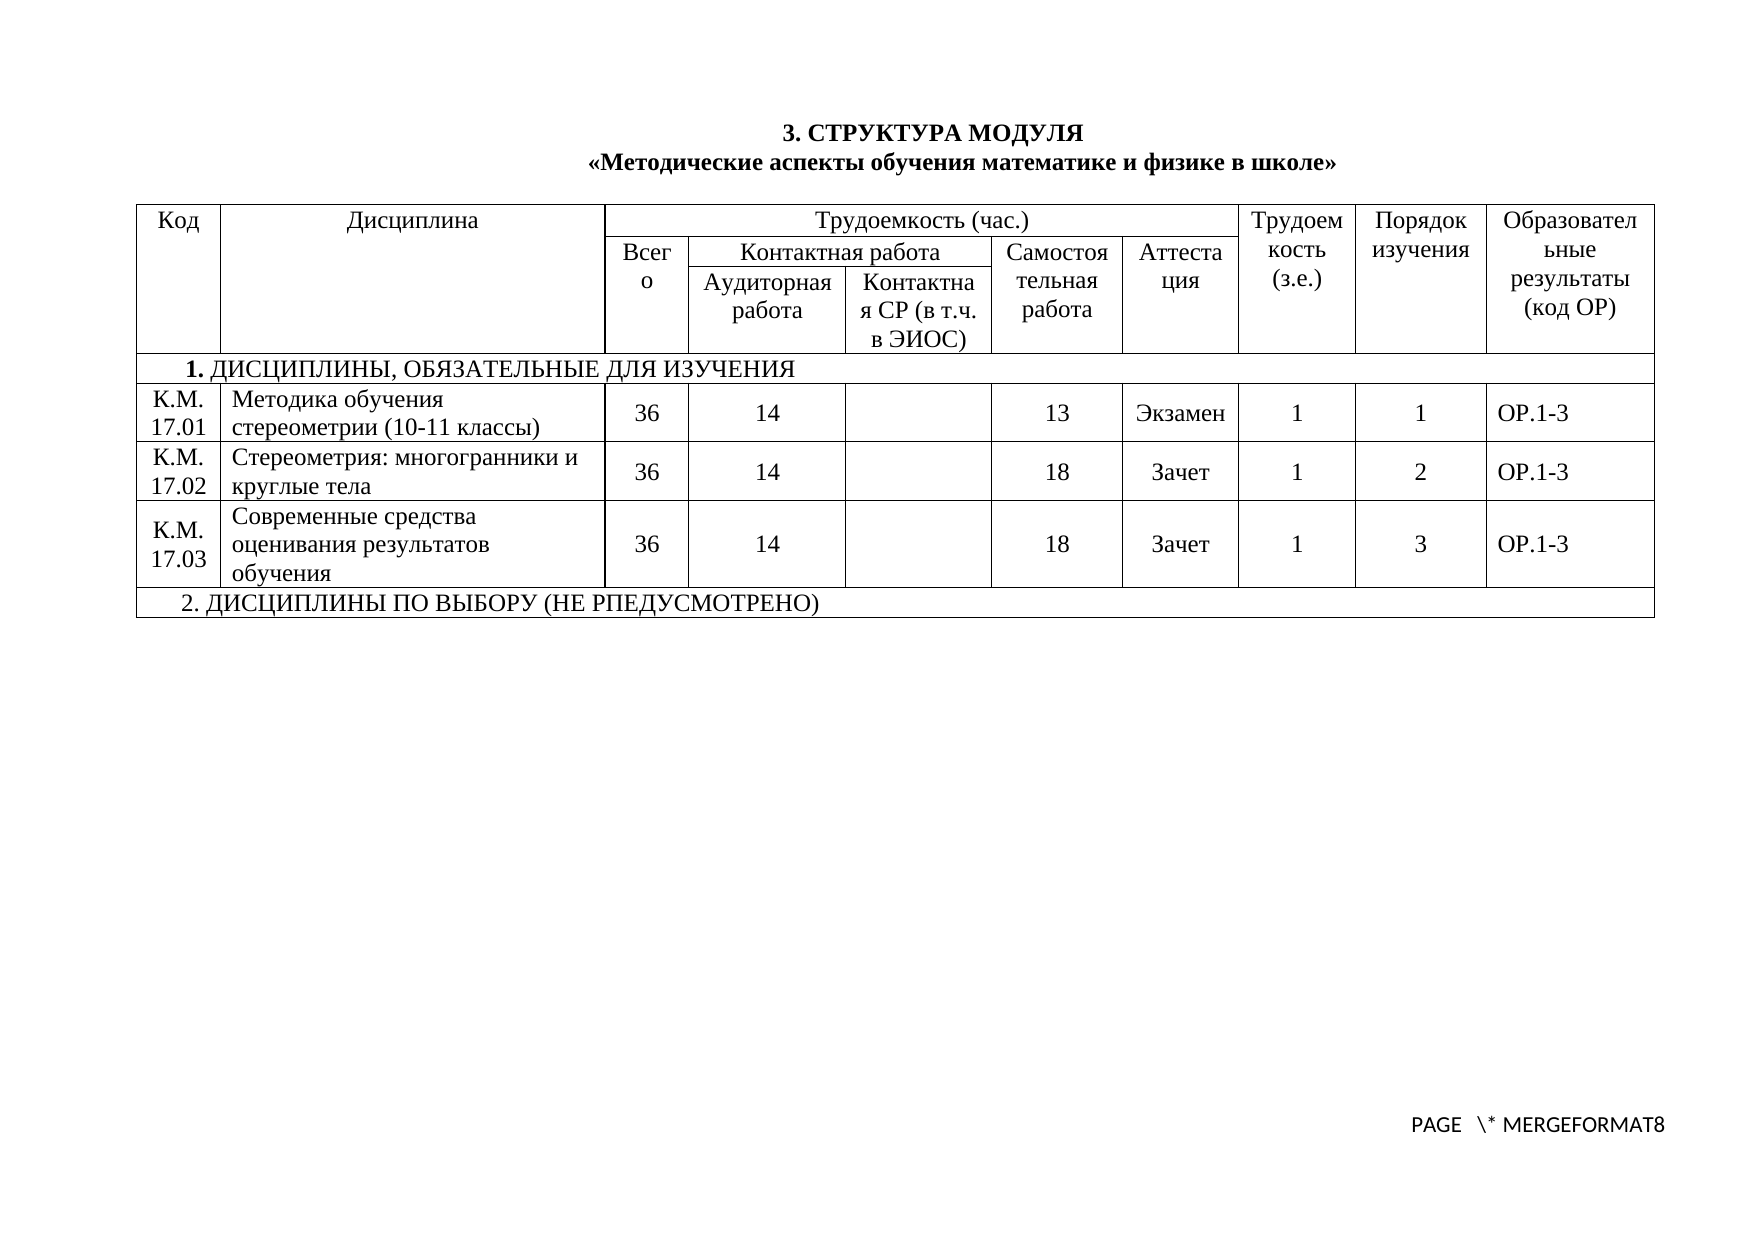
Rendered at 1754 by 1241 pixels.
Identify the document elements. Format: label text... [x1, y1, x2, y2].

table_cell 36 [606, 384, 688, 441]
text 3. Структура модуля [200, 118, 1665, 147]
text «Методические аспекты обучения математике и физике в школе» [259, 147, 1665, 176]
table_header Порядок изучения [1356, 205, 1486, 353]
table_cell 18 [992, 501, 1122, 587]
table_cell [846, 501, 991, 587]
table_cell 13 [992, 384, 1122, 441]
table_header Трудоемкость (час.) [606, 205, 1238, 236]
table_cell 36 [606, 442, 688, 500]
table_header Образовательные результаты (код ОР) [1487, 205, 1654, 353]
table_cell Экзамен [1123, 384, 1238, 441]
table_cell Контактная работа [689, 237, 991, 266]
table_cell ОР.1-3 [1487, 384, 1654, 441]
table_cell К.М.17.02 [137, 442, 220, 500]
table_header Трудоемкость (з.е.) [1239, 205, 1355, 353]
table_cell 14 [689, 442, 845, 500]
table_cell Контактная СР (в т.ч. в ЭИОС) [846, 267, 991, 353]
table_cell Методика обучения стереометрии (10-11 классы) [221, 384, 604, 441]
table_cell Самостоятельная работа [992, 237, 1122, 353]
table_cell 36 [606, 501, 688, 587]
table_cell 14 [689, 384, 845, 441]
table_cell 18 [992, 442, 1122, 500]
table_cell К.М.17.03 [137, 501, 220, 587]
table_cell [846, 384, 991, 441]
table_cell 3 [1356, 501, 1486, 587]
table_cell Дисциплины, обязательные для изучения [137, 354, 1654, 383]
table_cell ОР.1-3 [1487, 442, 1654, 500]
table_cell ОР.1-3 [1487, 501, 1654, 587]
table_header Дисциплина [221, 205, 604, 353]
table_cell 2. Дисциплины по выбору (не рпедусмотрено) [137, 588, 1654, 617]
table_cell К.М.17.01 [137, 384, 220, 441]
table_cell Современные средства оценивания результатов обучения [221, 501, 604, 587]
table_cell Зачет [1123, 501, 1238, 587]
table_cell Аудиторная работа [689, 267, 845, 353]
table_cell 2 [1356, 442, 1486, 500]
table_cell Зачет [1123, 442, 1238, 500]
table_cell 1 [1239, 442, 1355, 500]
table_cell [846, 442, 991, 500]
table_cell Стереометрия: многогранники и круглые тела [221, 442, 604, 500]
table_cell Аттестация [1123, 237, 1238, 353]
table_cell 1 [1239, 384, 1355, 441]
table_cell 1 [1356, 384, 1486, 441]
table_cell 14 [689, 501, 845, 587]
table_cell 1 [1239, 501, 1355, 587]
table_cell Всего [606, 237, 688, 353]
table_header Код [137, 205, 220, 353]
